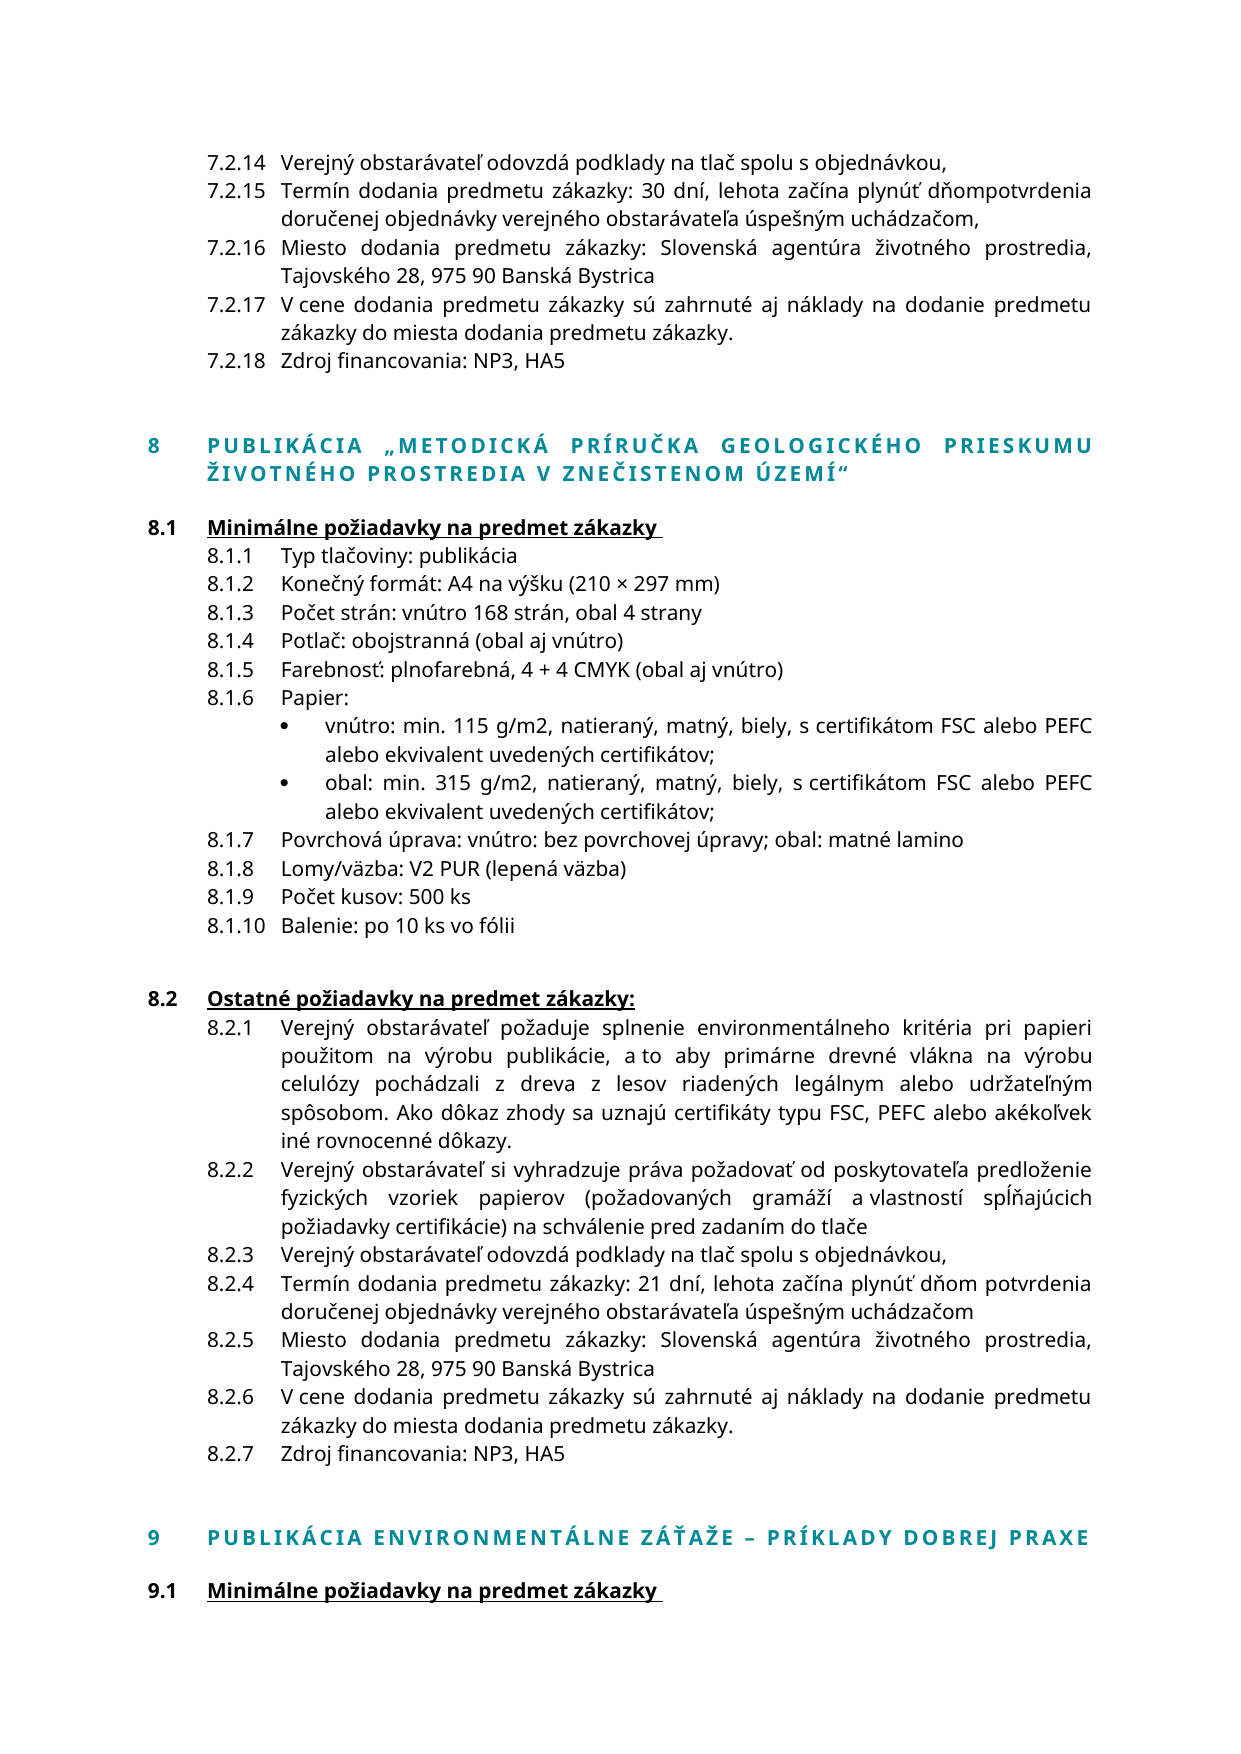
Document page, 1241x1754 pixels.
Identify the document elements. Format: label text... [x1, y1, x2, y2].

subtitle Miesto dodania predmetu zákazky: Slovenská agentúra životného prostredia, Tajovského 28, 975 90 Banská Bystrica [207, 1326, 1093, 1382]
subtitle Počet strán: vnútro 168 strán, obal 4 strany [207, 598, 1093, 626]
subtitle Termín dodania predmetu zákazky: 21 dní, lehota začína plynúť dňom potvrdenia doručenej objednávky verejného obstarávateľa úspešným uchádzačom [207, 1269, 1093, 1326]
subtitle V cene dodania predmetu zákazky sú zahrnuté aj náklady na dodanie predmetu zákazky do miesta dodania predmetu zákazky. [207, 290, 1093, 347]
subtitle Farebnosť: plnofarebná, 4 + 4 CMYK (obal aj vnútro) [207, 655, 1093, 683]
subtitle Verejný obstarávateľ odovzdá podklady na tlač spolu s objednávkou, [207, 1240, 1093, 1269]
list Ostatné požiadavky na predmet zákazky: [148, 984, 1093, 1013]
subtitle Zdroj financovania: NP3, HA5 [207, 1439, 1093, 1468]
list Minimálne požiadavky na predmet zákazky [148, 1576, 1093, 1605]
list Minimálne požiadavky na predmet zákazky [148, 513, 1093, 541]
subtitle Verejný obstarávateľ si vyhradzuje práva požadovať od poskytovateľa predloženie fyzických vzoriek papierov (požadovaných gramáží a vlastností spĺňajúcich požiadavky certifikácie) na schválenie pred zadaním do tlače [207, 1155, 1093, 1240]
subtitle Publikácia „Metodická príručka geologického prieskumu životného prostredia v znečistenom území“ [148, 431, 1093, 488]
subtitle Typ tlačoviny: publikácia [207, 541, 1093, 569]
subtitle Verejný obstarávateľ odovzdá podklady na tlač spolu s objednávkou, [207, 148, 1093, 176]
subtitle Povrchová úprava: vnútro: bez povrchovej úpravy; obal: matné lamino [207, 825, 1093, 854]
subtitle Konečný formát: A4 na výšku (210 × 297 mm) [207, 569, 1093, 598]
subtitle Miesto dodania predmetu zákazky: Slovenská agentúra životného prostredia, Tajovského 28, 975 90 Banská Bystrica [207, 233, 1093, 290]
subtitle Zdroj financovania: NP3, HA5 [207, 347, 1093, 375]
subtitle V cene dodania predmetu zákazky sú zahrnuté aj náklady na dodanie predmetu zákazky do miesta dodania predmetu zákazky. [207, 1382, 1093, 1439]
list vnútro: min. 115 g/m2, natieraný, matný, biely, s certifikátom FSC alebo PEFC alebo ekvivalent uvedených certifikátov; [281, 712, 1093, 768]
subtitle Publikácia ENVIRONMENTÁLNE ZÁŤAŽE – PRÍKLADY DOBREJ PRAXE [148, 1523, 1093, 1551]
list obal: min. 315 g/m2, natieraný, matný, biely, s certifikátom FSC alebo PEFC alebo ekvivalent uvedených certifikátov; [281, 768, 1093, 825]
subtitle Termín dodania predmetu zákazky: 30 dní, lehota začína plynúť dňompotvrdenia doručenej objednávky verejného obstarávateľa úspešným uchádzačom, [207, 176, 1093, 233]
subtitle Lomy/väzba: V2 PUR (lepená väzba) [207, 854, 1093, 882]
subtitle Balenie: po 10 ks vo fólii [207, 911, 1093, 939]
subtitle Papier: [207, 683, 1093, 712]
subtitle Počet kusov: 500 ks [207, 882, 1093, 911]
subtitle Potlač: obojstranná (obal aj vnútro) [207, 626, 1093, 655]
subtitle Verejný obstarávateľ požaduje splnenie environmentálneho kritéria pri papieri použitom na výrobu publikácie, a to aby primárne drevné vlákna na výrobu celulózy pochádzali z dreva z lesov riadených legálnym alebo udržateľným spôsobom. Ako dôkaz zhody sa uznajú certifikáty typu FSC, PEFC alebo akékoľvek iné rovnocenné dôkazy. [207, 1013, 1093, 1155]
